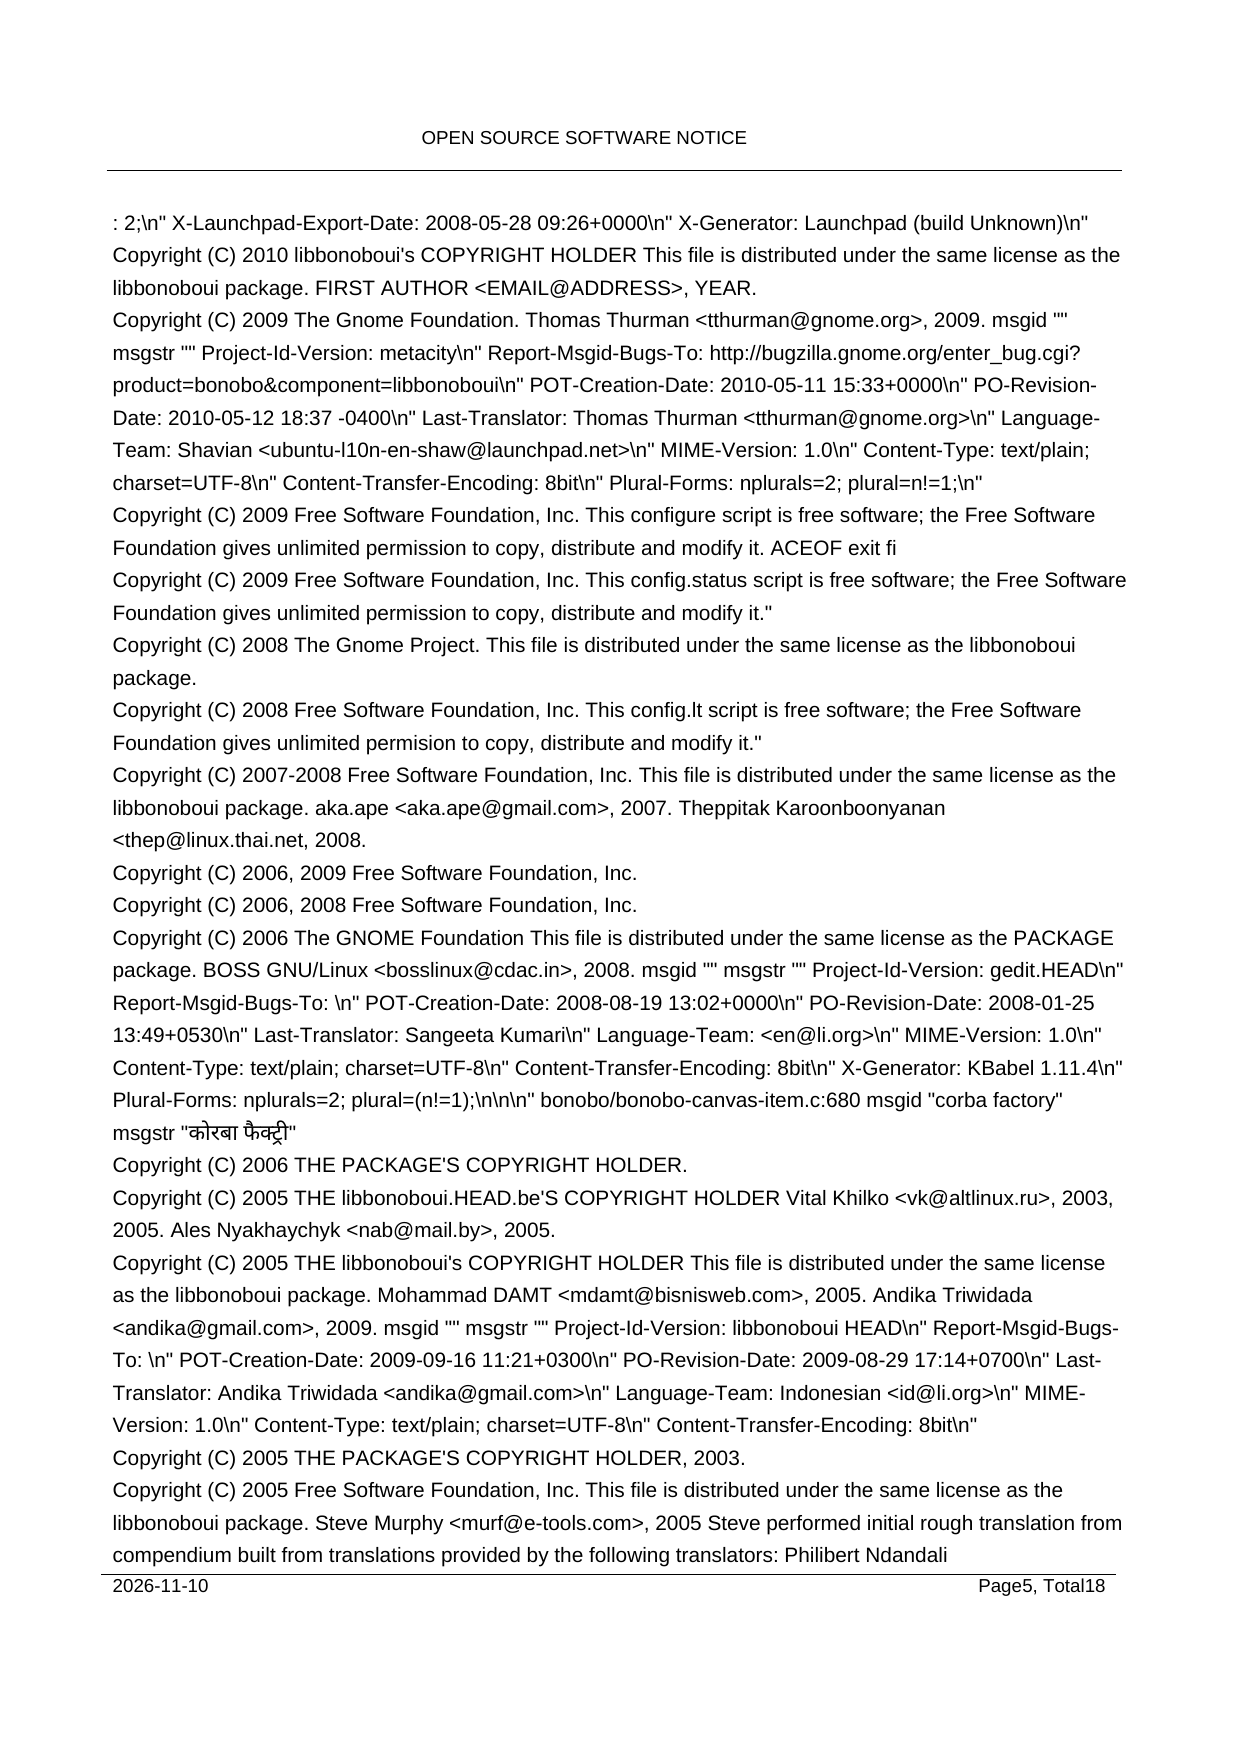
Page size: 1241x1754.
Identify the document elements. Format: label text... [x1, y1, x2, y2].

text Copyright (C) 2006, 2009 Free Software Foundation, Inc. [112, 856, 1128, 889]
text Copyright (C) 2008 Free Software Foundation, Inc. This config.lt script is free software; the Free Software Foundation gives unlimited permision to copy, distribute and modify it." [112, 694, 1128, 759]
text Copyright (C) 2009 Free Software Foundation, Inc. This config.status script is free software; the Free Software Foundation gives unlimited permission to copy, distribute and modify it." [112, 564, 1128, 629]
text Copyright (C) 2005 THE libbonoboui's COPYRIGHT HOLDER This file is distributed under the same license as the libbonoboui package. Mohammad DAMT <mdamt@bisnisweb.com>, 2005. Andika Triwidada <andika@gmail.com>, 2009. msgid "" msgstr "" Project-Id-Version: libbonoboui HEAD\n" Report-Msgid-Bugs-To: \n" POT-Creation-Date: 2009-09-16 11:21+0300\n" PO-Revision-Date: 2009-08-29 17:14+0700\n" Last-Translator: Andika Triwidada <andika@gmail.com>\n" Language-Team: Indonesian <id@li.org>\n" MIME-Version: 1.0\n" Content-Type: text/plain; charset=UTF-8\n" Content-Transfer-Encoding: 8bit\n" [112, 1246, 1128, 1441]
text Copyright (C) 2006 THE PACKAGE'S COPYRIGHT HOLDER. [112, 1149, 1128, 1181]
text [112, 206, 1128, 239]
text Copyright (C) 2008 The Gnome Project. This file is distributed under the same license as the libbonoboui package. [112, 629, 1128, 694]
text Copyright (C) 2010 libbonoboui's COPYRIGHT HOLDER This file is distributed under the same license as the libbonoboui package. FIRST AUTHOR <EMAIL@ADDRESS>, YEAR. [112, 239, 1128, 304]
text Copyright (C) 2009 Free Software Foundation, Inc. This configure script is free software; the Free Software Foundation gives unlimited permission to copy, distribute and modify it. ACEOF exit fi [112, 499, 1128, 564]
text Copyright (C) 2009 The Gnome Foundation. Thomas Thurman <tthurman@gnome.org>, 2009. msgid "" msgstr "" Project-Id-Version: metacity\n" Report-Msgid-Bugs-To: http://bugzilla.gnome.org/enter_bug.cgi?product=bonobo&component=libbonoboui\n" POT-Creation-Date: 2010-05-11 15:33+0000\n" PO-Revision-Date: 2010-05-12 18:37 -0400\n" Last-Translator: Thomas Thurman <tthurman@gnome.org>\n" Language-Team: Shavian <ubuntu-l10n-en-shaw@launchpad.net>\n" MIME-Version: 1.0\n" Content-Type: text/plain; charset=UTF-8\n" Content-Transfer-Encoding: 8bit\n" Plural-Forms: nplurals=2; plural=n!=1;\n" [112, 304, 1128, 499]
text Copyright (C) 2006 The GNOME Foundation This file is distributed under the same license as the PACKAGE package. BOSS GNU/Linux <bosslinux@cdac.in>, 2008. msgid "" msgstr "" Project-Id-Version: gedit.HEAD\n" Report-Msgid-Bugs-To: \n" POT-Creation-Date: 2008-08-19 13:02+0000\n" PO-Revision-Date: 2008-01-25 13:49+0530\n" Last-Translator: Sangeeta Kumari\n" Language-Team: <en@li.org>\n" MIME-Version: 1.0\n" Content-Type: text/plain; charset=UTF-8\n" Content-Transfer-Encoding: 8bit\n" X-Generator: KBabel 1.11.4\n" Plural-Forms: nplurals=2; plural=(n!=1);\n\n\n" bonobo/bonobo-canvas-item.c:680 msgid "corba factory" msgstr "कोरबा फैक्ट्री" [112, 921, 1128, 1149]
text Copyright (C) 2005 THE PACKAGE'S COPYRIGHT HOLDER, 2003. [112, 1441, 1128, 1474]
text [112, 1474, 1128, 1571]
text Copyright (C) 2005 THE libbonoboui.HEAD.be'S COPYRIGHT HOLDER Vital Khilko <vk@altlinux.ru>, 2003, 2005. Ales Nyakhaychyk <nab@mail.by>, 2005. [112, 1181, 1128, 1246]
text Copyright (C) 2006, 2008 Free Software Foundation, Inc. [112, 889, 1128, 921]
text Copyright (C) 2007-2008 Free Software Foundation, Inc. This file is distributed under the same license as the libbonoboui package. aka.ape <aka.ape@gmail.com>, 2007. Theppitak Karoonboonyanan <thep@linux.thai.net, 2008. [112, 759, 1128, 856]
